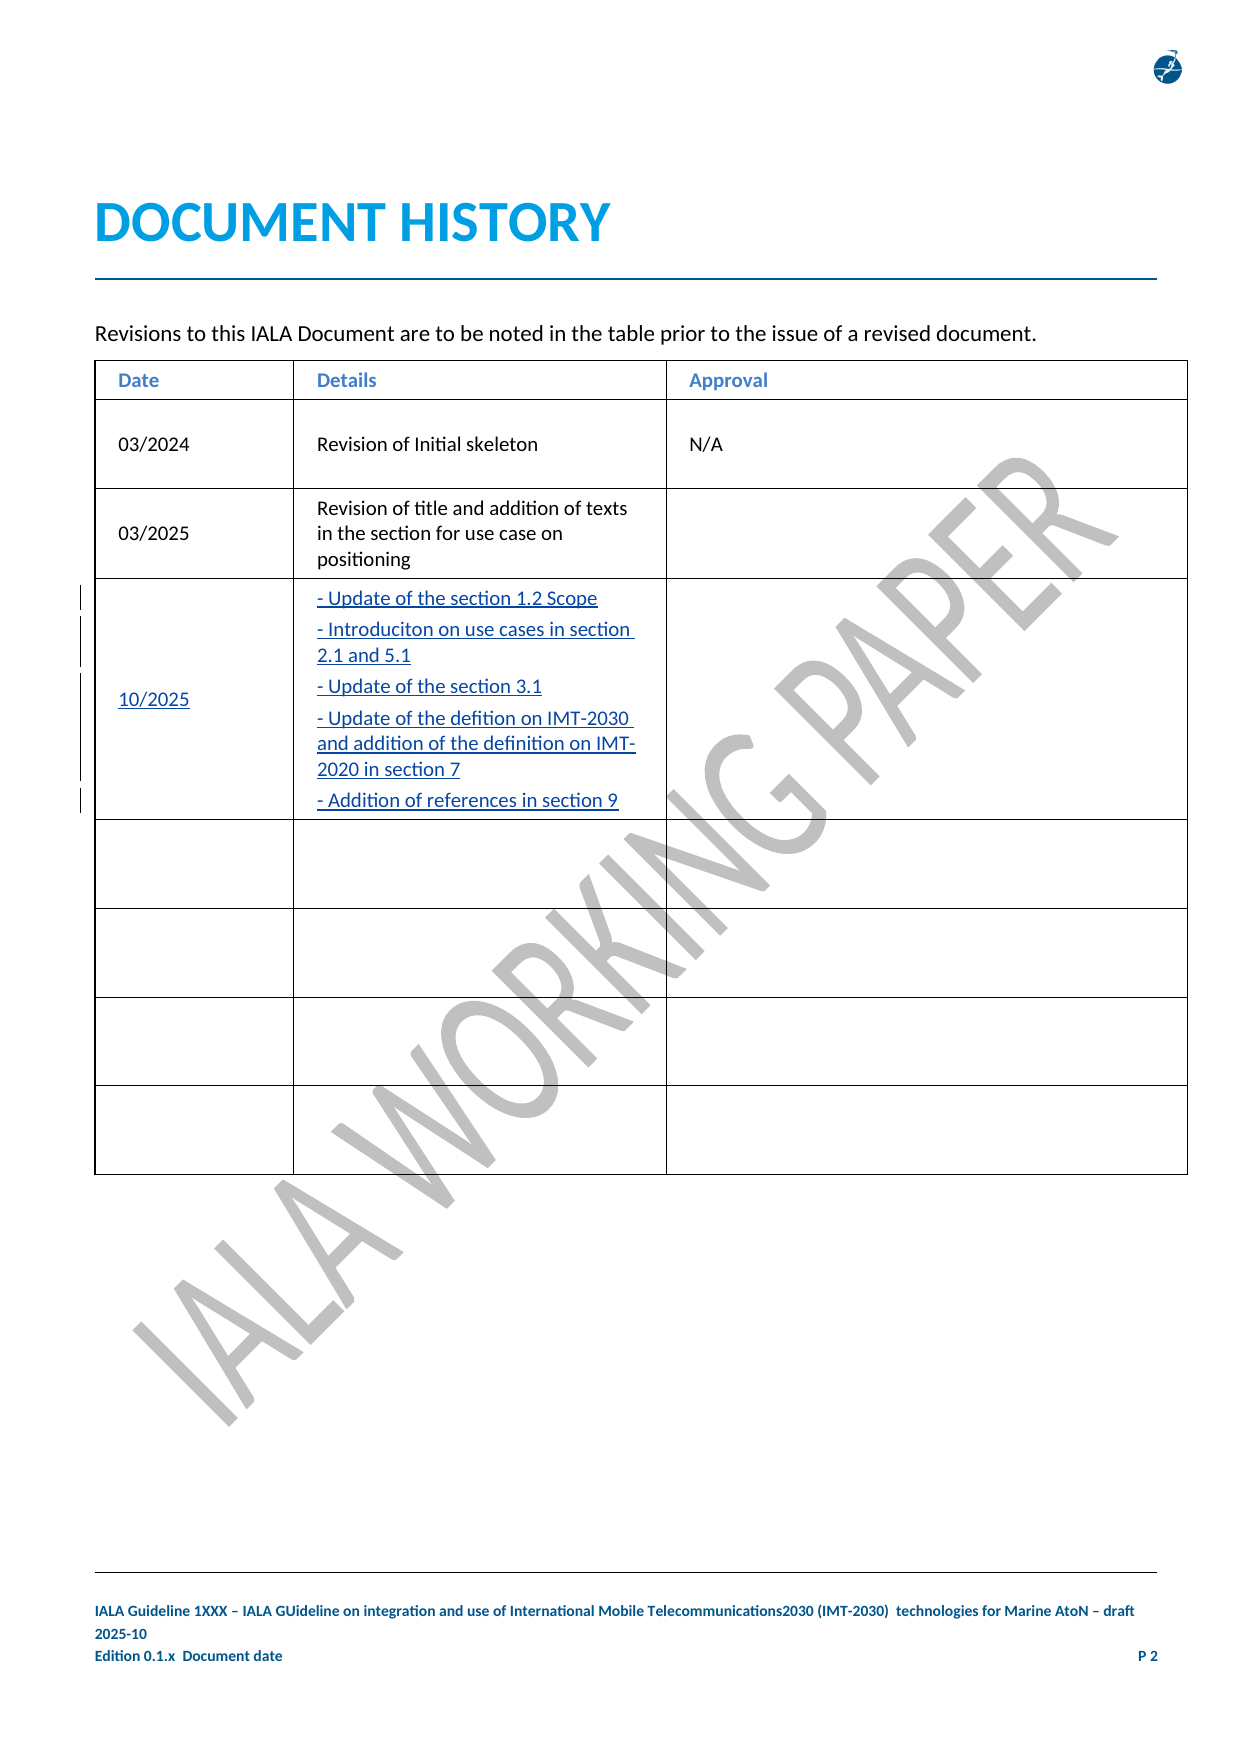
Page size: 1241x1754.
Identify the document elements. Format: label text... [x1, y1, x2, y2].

table_cell Revision of Initial skeleton [294, 400, 666, 488]
table_cell [294, 998, 666, 1085]
table_cell [294, 1086, 666, 1174]
table_cell [667, 998, 1187, 1085]
table_header Details [294, 361, 666, 399]
table_cell N/A [667, 400, 1187, 488]
text Revisions to this IALA Document are to be noted in the table prior to the issue of a revised document. [94, 319, 1157, 347]
table_cell [96, 579, 293, 819]
table_cell [96, 1086, 293, 1174]
table_cell 03/2024 [96, 400, 293, 488]
table_cell [667, 909, 1187, 997]
table_header Date [96, 361, 293, 399]
table_cell [667, 579, 1187, 819]
table_cell [667, 489, 1187, 577]
table_cell [96, 909, 293, 997]
table_cell [294, 909, 666, 997]
table_cell [667, 820, 1187, 908]
table_cell [294, 820, 666, 908]
table_cell [96, 998, 293, 1085]
table_cell [667, 1086, 1187, 1174]
table_header Approval [667, 361, 1187, 399]
table_cell Revision of title and addition of texts in the section for use case on positioning [294, 489, 666, 577]
table_cell [96, 820, 293, 908]
table_cell [294, 579, 666, 819]
picture [1122, 0, 1241, 119]
table_cell 03/2025 [96, 489, 293, 577]
